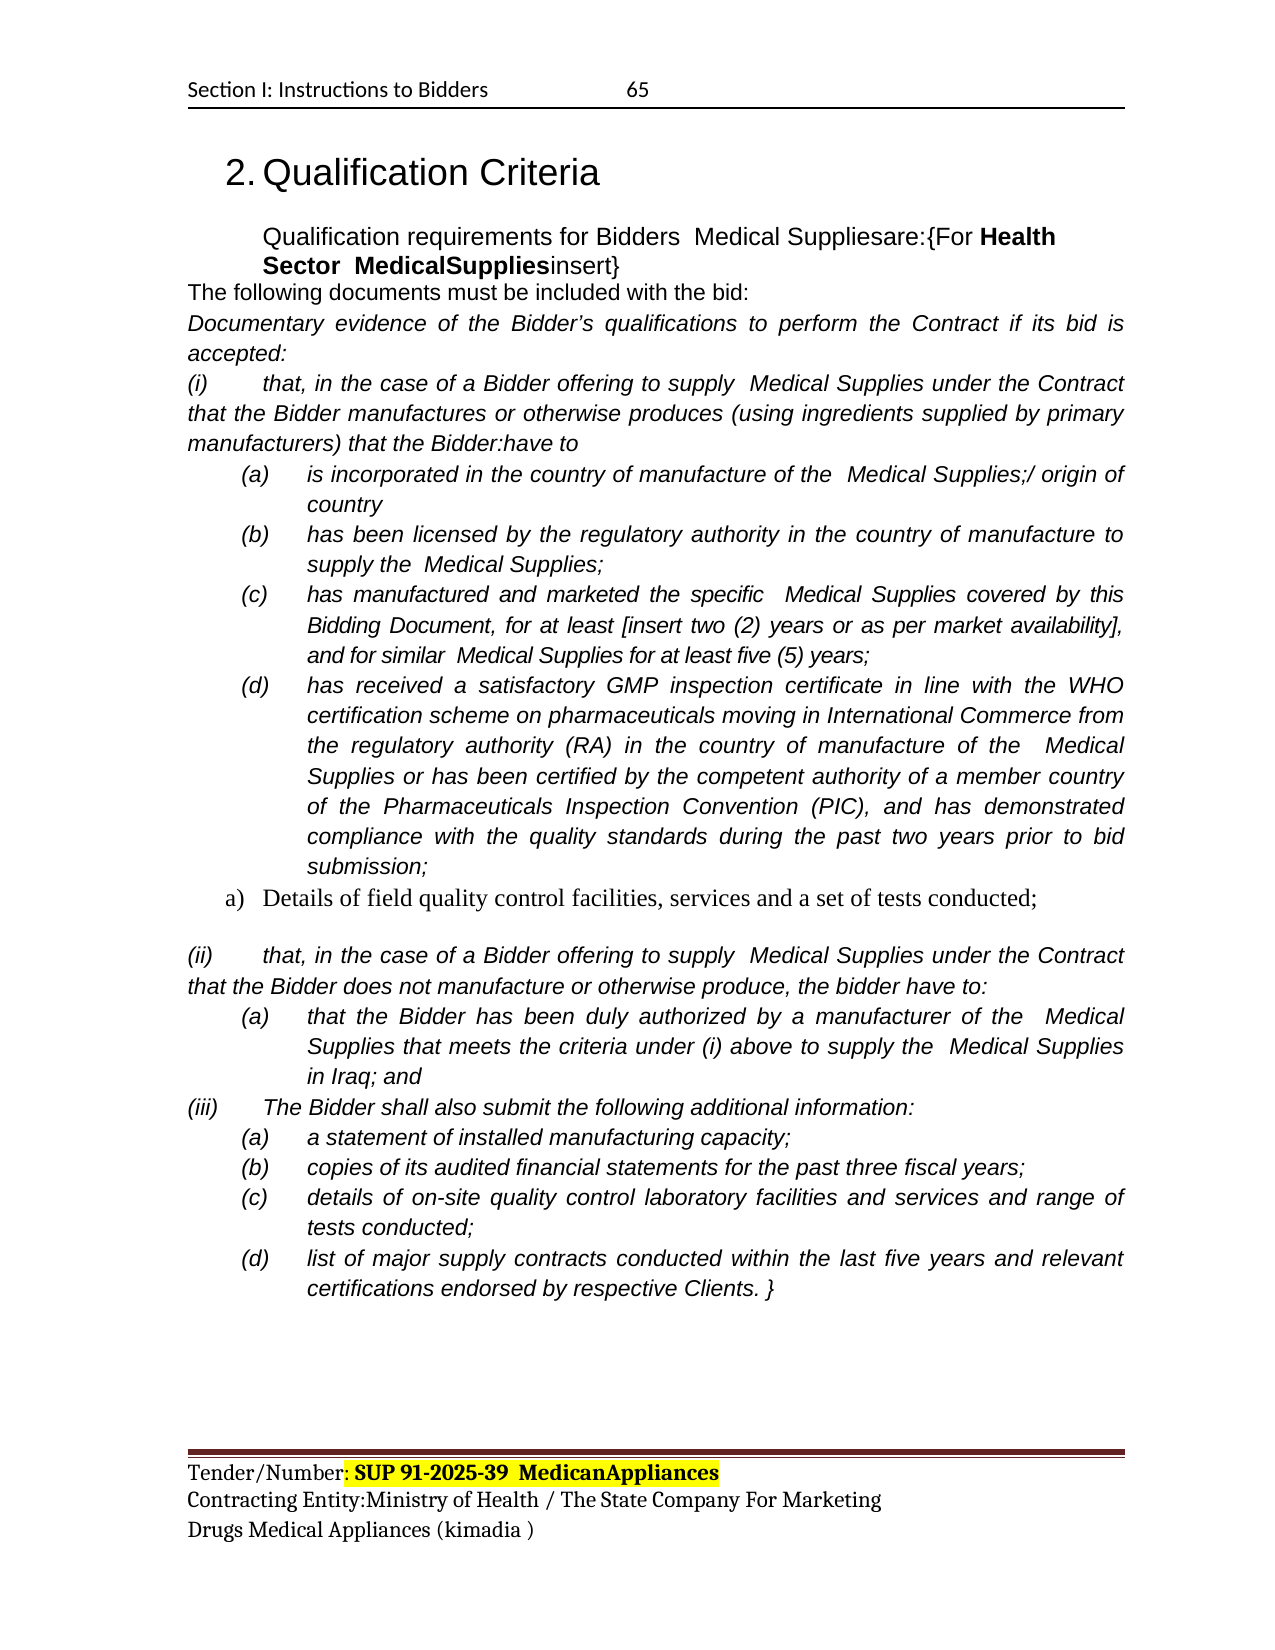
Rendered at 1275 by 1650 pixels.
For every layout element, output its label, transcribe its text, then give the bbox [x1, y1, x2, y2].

text The following documents must be included with the bid: [187, 279, 1125, 306]
text (c) details of on-site quality control laboratory facilities and services and range of tests conducted; [241, 1184, 1125, 1241]
list Qualification Criteria [225, 150, 1125, 193]
text (d) has received a satisfactory GMP inspection certificate in line with the WHO certification scheme on pharmaceuticals moving in International Commerce from the regulatory authority (RA) in the country of manufacture of the Medical Supplies or has been certified by the competent authority of a member country of the Pharmaceuticals Inspection Convention (PIC), and has demonstrated compliance with the quality standards during the past two years prior to bid submission; [241, 672, 1125, 880]
text (b) copies of its audited financial statements for the past three fiscal years; [241, 1154, 1125, 1180]
text (ii) that, in the case of a Bidder offering to supply Medical Supplies under the Contract that the Bidder does not manufacture or otherwise produce, the bidder have to: [187, 942, 1125, 999]
text Documentary evidence of the Bidder’s qualifications to perform the Contract if its bid is accepted: [187, 309, 1125, 366]
text (a) is incorporated in the country of manufacture of the Medical Supplies;/ origin of country [241, 461, 1125, 517]
text (b) has been licensed by the regulatory authority in the country of manufacture to supply the Medical Supplies; [241, 521, 1125, 578]
text (d) list of major supply contracts conducted within the last five years and relevant certifications endorsed by respective Clients. } [241, 1244, 1125, 1301]
text (a) that the Bidder has been duly authorized by a manufacturer of the Medical Supplies that meets the criteria under (i) above to supply the Medical Supplies in Iraq; and [241, 1003, 1125, 1090]
list Qualification requirements for Bidders Medical Suppliesare:{For Health Sector MedicalSuppliesinsert} [262, 222, 1125, 279]
list Details of field quality control facilities, services and a set of tests conducted; [225, 883, 1125, 912]
text (i) that, in the case of a Bidder offering to supply Medical Supplies under the Contract that the Bidder manufactures or otherwise produces (using ingredients supplied by primary manufacturers) that the Bidder:have to [187, 370, 1125, 457]
text (iii) The Bidder shall also submit the following additional information: [187, 1093, 1125, 1120]
text (c) has manufactured and marketed the specific Medical Supplies covered by this Bidding Document, for at least [insert two (2) years or as per market availability], and for similar Medical Supplies for at least five (5) years; [241, 581, 1125, 668]
text (a) a statement of installed manufacturing capacity; [241, 1124, 1125, 1150]
